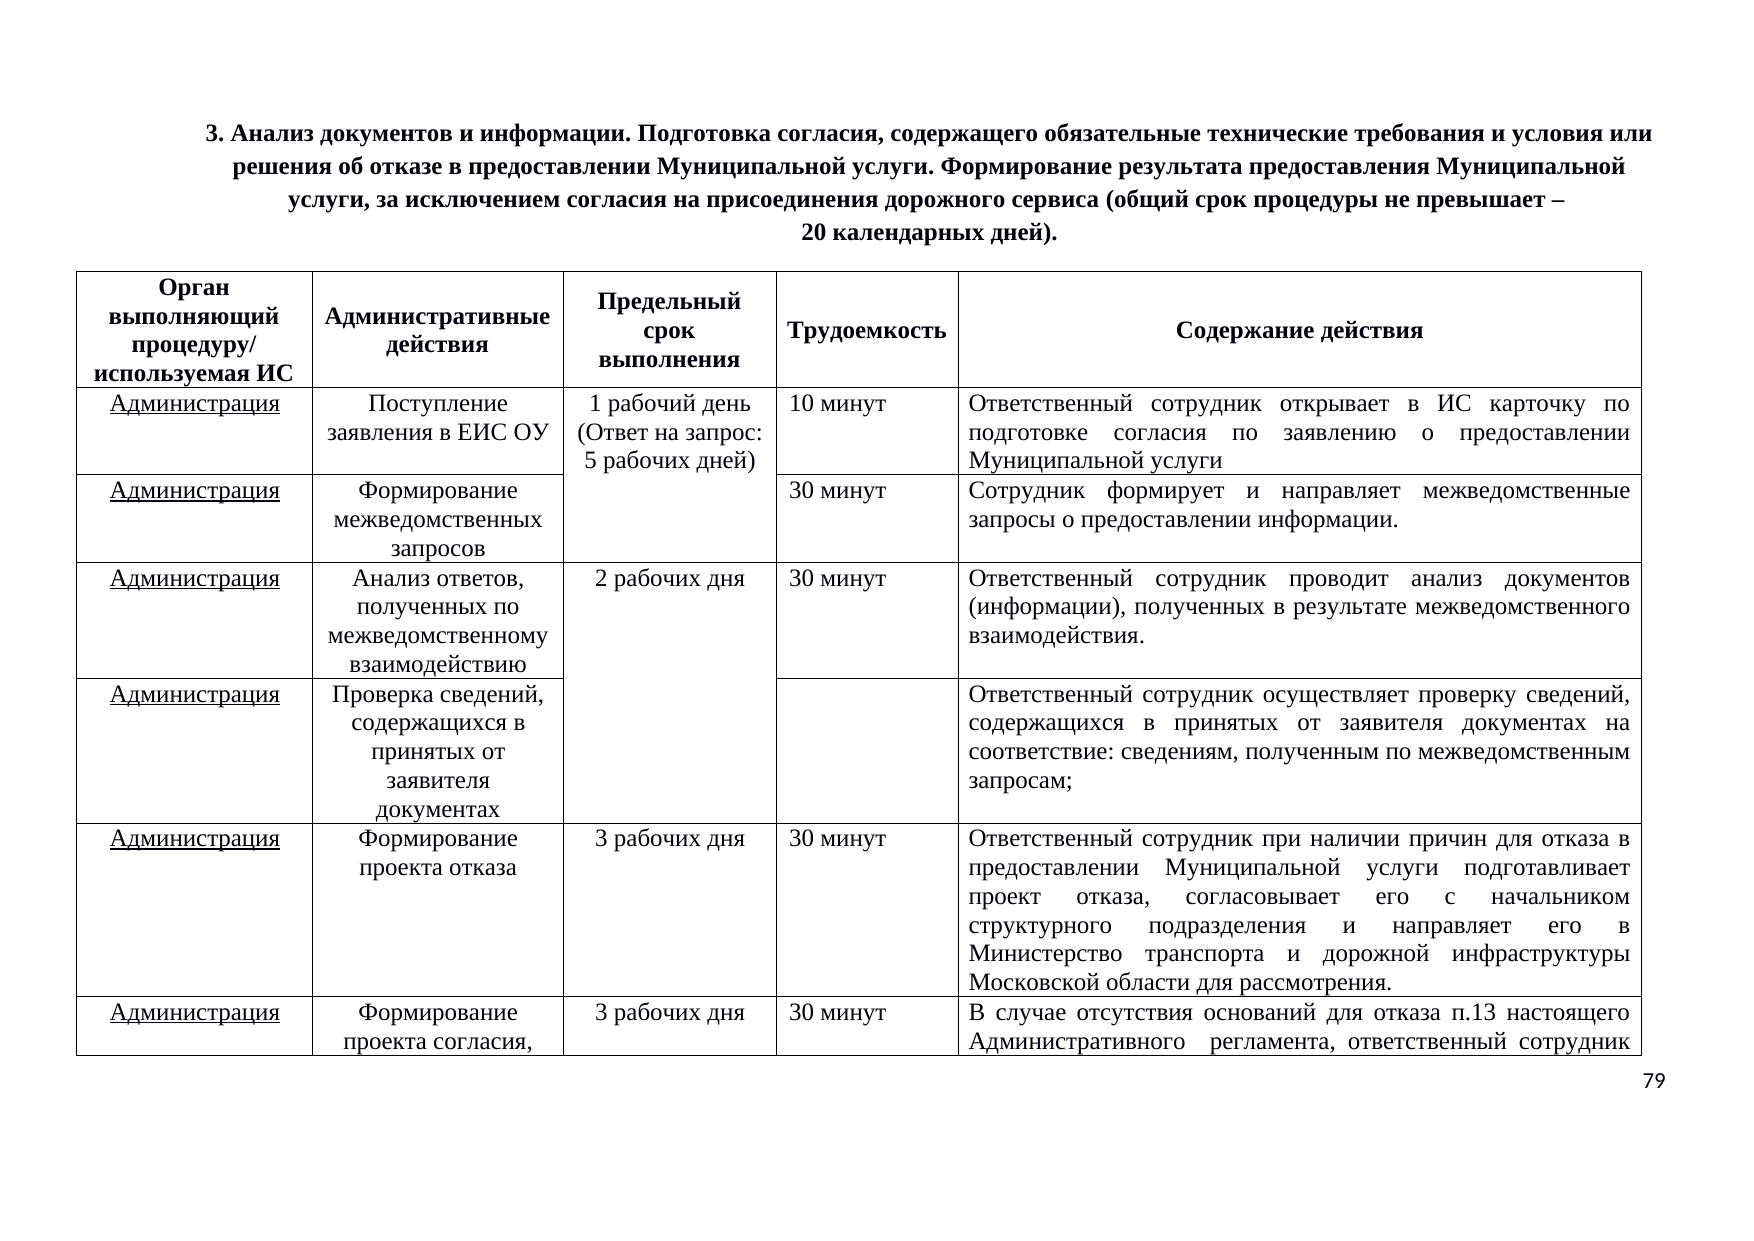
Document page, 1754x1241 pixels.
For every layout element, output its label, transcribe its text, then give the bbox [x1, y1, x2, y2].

table_header Предельный срок выполнения [564, 272, 776, 387]
table_cell Ответственный сотрудник проводит анализ документов (информации), полученных в результате межведомственного взаимодействия. [959, 563, 1641, 678]
table_cell Ответственный сотрудник при наличии причин для отказа в предоставлении Муниципальной услуги подготавливает проект отказа, согласовывает его с начальником структурного подразделения и направляет его в Министерство транспорта и дорожной инфраструктуры Московской области для рассмотрения. [959, 824, 1641, 996]
table_header Содержание действия [959, 272, 1641, 387]
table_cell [959, 997, 1641, 1054]
table_cell Анализ ответов, полученных по межведомственному взаимодействию [313, 563, 563, 678]
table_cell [313, 997, 563, 1054]
table_cell 30 минут [777, 563, 958, 678]
table_cell 30 минут [777, 824, 958, 996]
table_cell 3 рабочих дня [564, 824, 776, 996]
table_cell Проверка сведений, содержащихся в принятых от заявителя документах [313, 679, 563, 822]
table_cell 1 рабочий день (Ответ на запрос: 5 рабочих дней) [564, 388, 776, 562]
table_cell Ответственный сотрудник открывает в ИС карточку по подготовке согласия по заявлению о предоставлении Муниципальной услуги [959, 388, 1641, 474]
table_cell Администрация [77, 824, 312, 996]
table_cell 2 рабочих дня [564, 563, 776, 822]
table_cell Администрация [77, 997, 312, 1054]
table_cell Формирование проекта отказа [313, 824, 563, 996]
table_header Административные действия [313, 272, 563, 387]
list 3. Анализ документов и информации. Подготовка согласия, содержащего обязательные технические требования и условия или решения об отказе в предоставлении Муниципальной услуги. Формирование результата предоставления Муниципальной услуги, за исключением согласия на присоединения дорожного сервиса (общий срок процедуры не превышает – 20 календарных дней). [193, 118, 1665, 246]
table_cell Администрация [77, 563, 312, 678]
table_cell Администрация [77, 388, 312, 474]
table_cell Администрация [77, 679, 312, 822]
table_cell 30 минут [777, 997, 958, 1054]
table_header Трудоемкость [777, 272, 958, 387]
table_cell Администрация [77, 475, 312, 562]
table_cell 3 рабочих дня [564, 997, 776, 1054]
table_cell Ответственный сотрудник осуществляет проверку сведений, содержащихся в принятых от заявителя документах на соответствие: сведениям, полученным по межведомственным запросам; [959, 679, 1641, 822]
table_cell Сотрудник формирует и направляет межведомственные запросы о предоставлении информации. [959, 475, 1641, 562]
table_cell [777, 679, 958, 822]
table_cell 30 минут [777, 475, 958, 562]
table_cell 10 минут [777, 388, 958, 474]
table_header Орган выполняющий процедуру/ используемая ИС [77, 272, 312, 387]
table_cell Поступление заявления в ЕИС ОУ [313, 388, 563, 474]
table_cell Формирование межведомственных запросов [313, 475, 563, 562]
